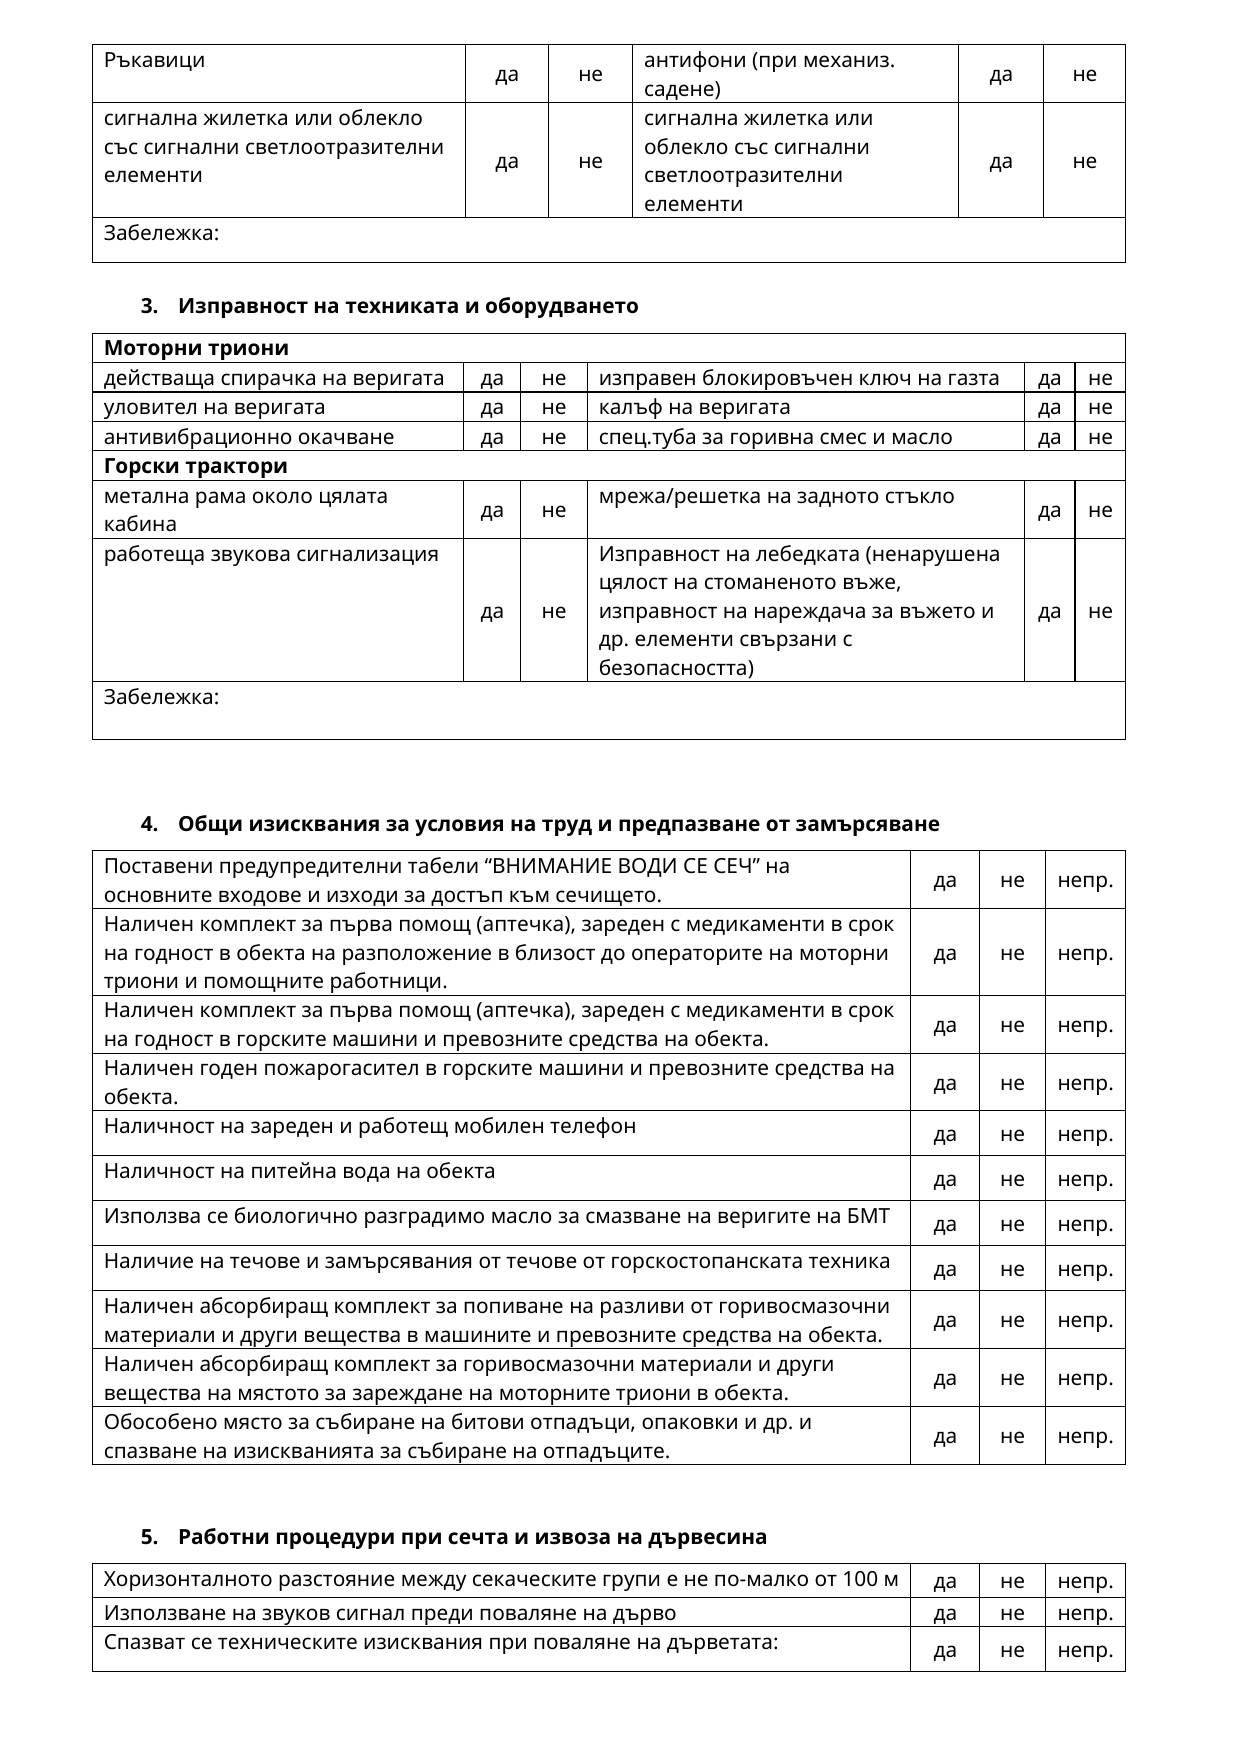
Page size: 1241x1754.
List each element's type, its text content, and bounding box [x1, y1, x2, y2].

table_cell да [911, 909, 979, 994]
table_cell да [1025, 422, 1074, 450]
table_cell не [980, 1407, 1045, 1464]
table_cell да [464, 539, 520, 681]
table_cell да [464, 422, 520, 450]
table_cell непр. [1046, 1598, 1125, 1626]
table_cell непр. [1046, 1627, 1125, 1671]
table_header не [980, 851, 1045, 908]
table_cell да [959, 103, 1043, 217]
list Изправност на техниката и оборудването [141, 292, 1137, 320]
table_cell непр. [1046, 1201, 1125, 1245]
table_cell непр. [1046, 909, 1125, 994]
table_cell Забележка: [93, 218, 1125, 262]
table_cell да [911, 1111, 979, 1155]
table_cell мрежа/решетка на задното стъкло [588, 481, 1024, 538]
table_cell не [980, 1156, 1045, 1200]
table_cell не [521, 481, 587, 538]
table_cell изправен блокировъчен ключ на газта [588, 363, 1024, 391]
table_cell Обособено място за събиране на битови отпадъци, опаковки и др. и спазване на изискванията за събиране на отпадъците. [93, 1407, 910, 1464]
table_cell да [1025, 363, 1074, 391]
table_cell Използване на звуков сигнал преди поваляне на дърво [93, 1598, 910, 1626]
table_cell не [980, 1627, 1045, 1671]
table_cell Използва се биологично разградимо масло за смазване на веригите на БМТ [93, 1201, 910, 1245]
table_header непр. [1046, 1564, 1125, 1597]
table_cell да [911, 1407, 979, 1464]
table_cell да [464, 481, 520, 538]
table_cell не [980, 1201, 1045, 1245]
table_cell да [911, 996, 979, 1052]
table_header не [980, 1564, 1045, 1597]
table_cell да [911, 1156, 979, 1200]
table_cell Забележка: [93, 682, 1125, 739]
table_cell непр. [1046, 996, 1125, 1052]
table_cell антивибрационно окачване [93, 422, 463, 450]
table_header Хоризонталното разстояние между секаческите групи е не по-малко от 100 м [93, 1564, 910, 1597]
table_cell да [911, 1291, 979, 1348]
table_cell да [911, 1054, 979, 1110]
table_cell непр. [1046, 1246, 1125, 1290]
table_cell действаща спирачка на веригата [93, 363, 463, 391]
table_cell да [911, 1201, 979, 1245]
table_cell да [466, 103, 548, 217]
table_cell не [549, 103, 632, 217]
table_cell Наличност на питейна вода на обекта [93, 1156, 910, 1200]
table_header Моторни триони [93, 334, 1125, 362]
table_cell не [1076, 393, 1125, 421]
table_cell не [980, 996, 1045, 1052]
table_cell не [980, 1291, 1045, 1348]
table_cell калъф на веригата [588, 393, 1024, 421]
table_cell не [980, 1349, 1045, 1406]
table_cell да [1025, 393, 1074, 421]
table_cell не [521, 363, 587, 391]
table_cell Горски трактори [93, 451, 1125, 480]
table_cell метална рама около цялата кабина [93, 481, 463, 538]
table_header непр. [1046, 851, 1125, 908]
table_cell непр. [1046, 1111, 1125, 1155]
table_cell Наличност на зареден и работещ мобилен телефон [93, 1111, 910, 1155]
table_header Поставени предупредителни табели “ВНИМАНИЕ ВОДИ СЕ СЕЧ” на основните входове и изходи за достъп към сечището. [93, 851, 910, 908]
table_cell непр. [1046, 1349, 1125, 1406]
table_cell не [980, 909, 1045, 994]
table_cell не [980, 1246, 1045, 1290]
table_cell да [911, 1246, 979, 1290]
table_cell не [980, 1598, 1045, 1626]
table_cell не [980, 1111, 1045, 1155]
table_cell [93, 1627, 910, 1671]
table_cell не [980, 1054, 1045, 1110]
table_cell да [959, 45, 1043, 102]
table_cell да [464, 393, 520, 421]
table_cell непр. [1046, 1156, 1125, 1200]
table_cell да [911, 1598, 979, 1626]
table_cell Наличие на течове и замърсявания от течове от горскостопанската техника [93, 1246, 910, 1290]
table_cell Ръкавици [93, 45, 465, 102]
table_cell не [1044, 103, 1125, 217]
table_cell антифони (при механиз. садене) [633, 45, 958, 102]
table_cell не [1044, 45, 1125, 102]
list Работни процедури при сечта и извоза на дървесина [141, 1522, 1137, 1551]
table_cell Наличен годен пожарогасител в горските машини и превозните средства на обекта. [93, 1054, 910, 1110]
table_cell не [521, 393, 587, 421]
table_cell работеща звукова сигнализация [93, 539, 463, 681]
table_cell да [466, 45, 548, 102]
table_cell Наличен абсорбиращ комплект за горивосмазочни материали и други вещества на мястото за зареждане на моторните триони в обекта. [93, 1349, 910, 1406]
table_cell не [1076, 481, 1125, 538]
table_cell непр. [1046, 1407, 1125, 1464]
table_cell спец.туба за горивна смес и масло [588, 422, 1024, 450]
table_cell не [1076, 422, 1125, 450]
table_cell да [464, 363, 520, 391]
table_cell сигнална жилетка или облекло със сигнални светлоотразителни елементи [633, 103, 958, 217]
table_cell да [911, 1349, 979, 1406]
table_cell не [1076, 539, 1125, 681]
table_cell Наличен комплект за първа помощ (аптечка), зареден с медикаменти в срок на годност в обекта на разположение в близост до операторите на моторни триони и помощните работници. [93, 909, 910, 994]
table_cell Наличен комплект за първа помощ (аптечка), зареден с медикаменти в срок на годност в горските машини и превозните средства на обекта. [93, 996, 910, 1052]
table_cell уловител на веригата [93, 393, 463, 421]
table_cell непр. [1046, 1291, 1125, 1348]
table_cell непр. [1046, 1054, 1125, 1110]
list Общи изисквания за условия на труд и предпазване от замърсяване [141, 809, 1137, 838]
table_cell Наличен абсорбиращ комплект за попиване на разливи от горивосмазочни материали и други вещества в машините и превозните средства на обекта. [93, 1291, 910, 1348]
table_cell не [521, 539, 587, 681]
table_cell да [1025, 539, 1074, 681]
table_header да [911, 851, 979, 908]
table_cell сигнална жилетка или облекло със сигнални светлоотразителни елементи [93, 103, 465, 217]
table_cell Изправност на лебедката (ненарушена цялост на стоманеното въже, изправност на нареждача за въжето и др. елементи свързани с безопасността) [588, 539, 1024, 681]
table_cell не [521, 422, 587, 450]
table_header да [911, 1564, 979, 1597]
table_cell не [549, 45, 632, 102]
table_cell да [911, 1627, 979, 1671]
table_cell да [1025, 481, 1074, 538]
table_cell не [1076, 363, 1125, 391]
